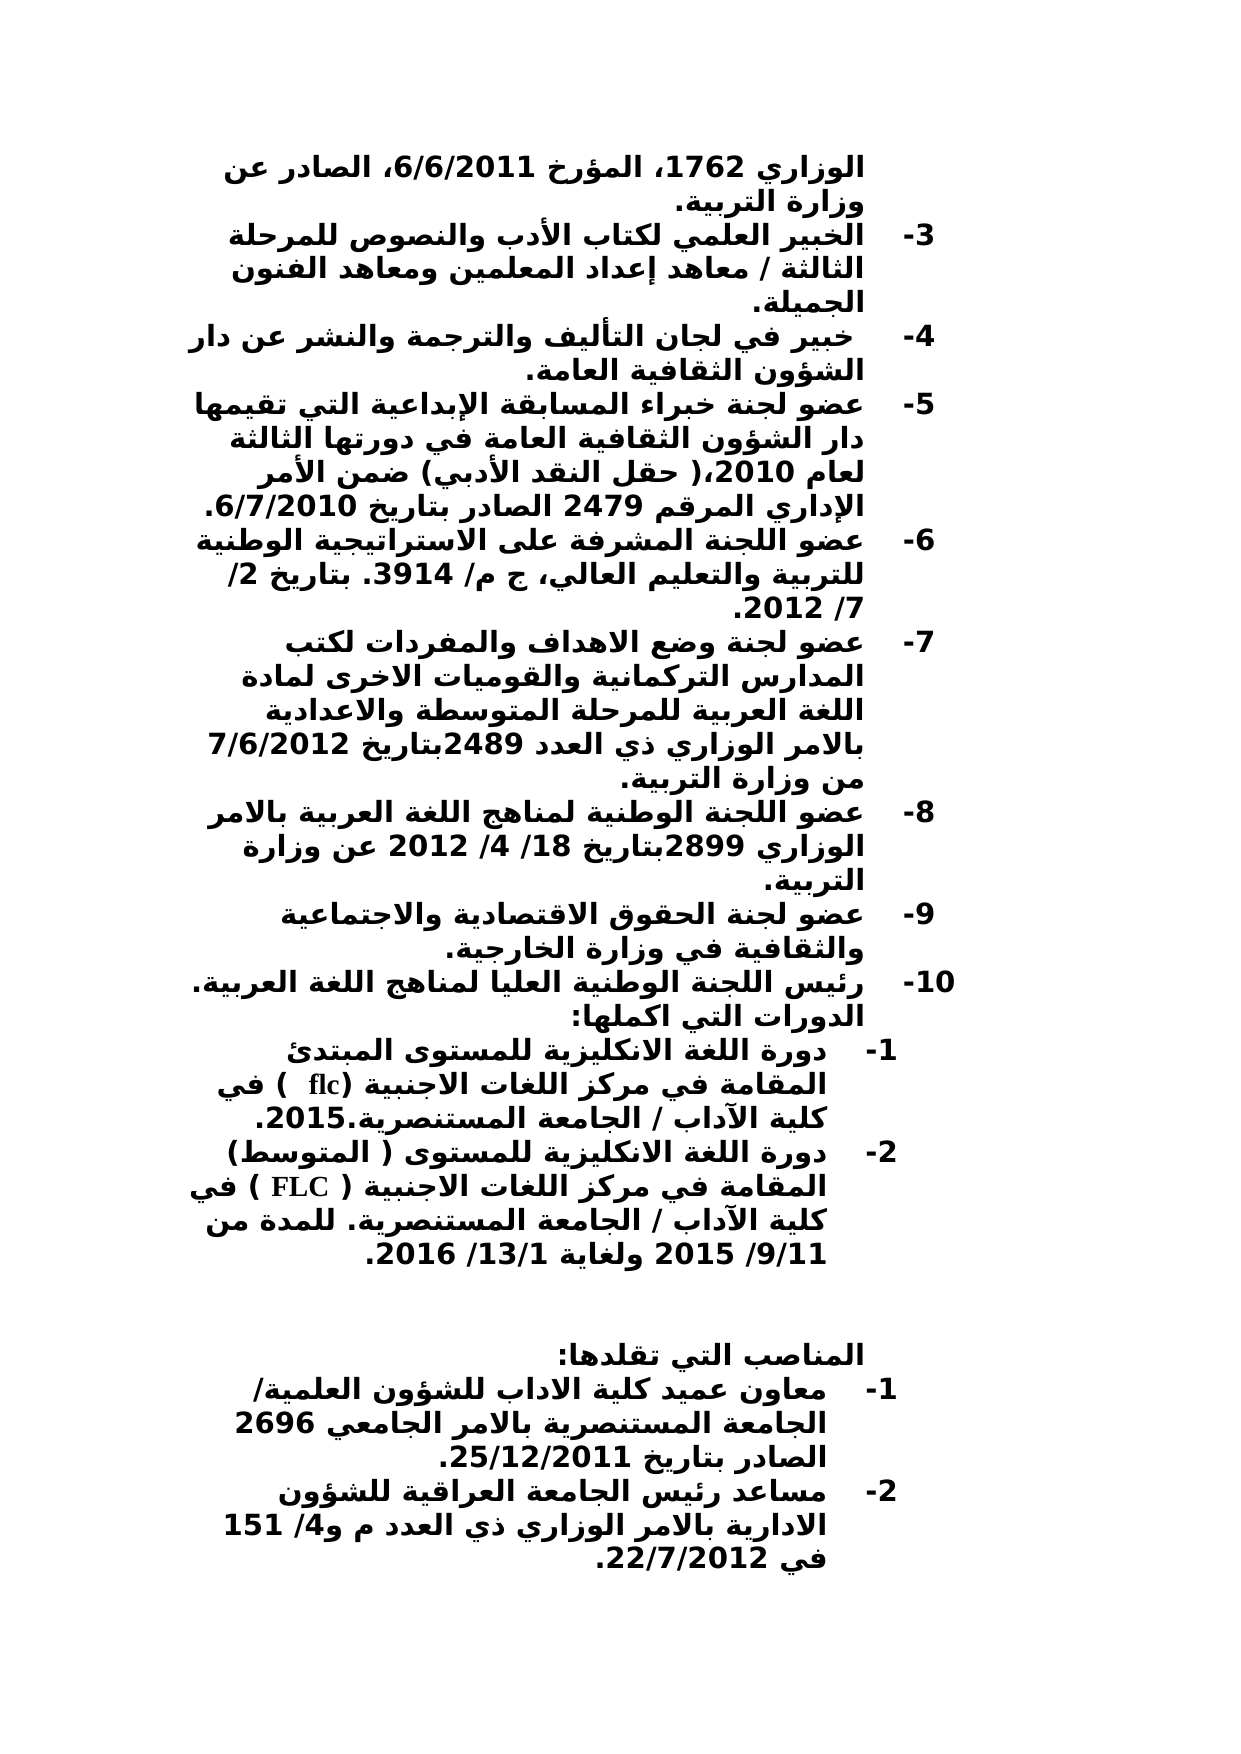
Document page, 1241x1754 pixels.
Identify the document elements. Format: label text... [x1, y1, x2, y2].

list دورة اللغة الانكليزية للمستوى المبتدئ المقامة في مركز اللغات الاجنبية (flc ) في كلية الآداب / الجامعة المستنصرية.2015. [187, 1033, 865, 1135]
text الدورات التي اكملها: [187, 999, 865, 1033]
text المناصب التي تقلدها: [187, 1338, 865, 1372]
list عضو اللجنة الوطنية لمناهج اللغة العربية بالامر الوزاري 2899بتاريخ 18/ 4/ 2012 عن وزارة التربية. [187, 795, 903, 897]
list عضو لجنة وضع الاهداف والمفردات لكتب المدارس التركمانية والقوميات الاخرى لمادة اللغة العربية للمرحلة المتوسطة والاعدادية بالامر الوزاري ذي العدد 2489بتاريخ 7/6/2012 من وزارة التربية. [187, 625, 903, 795]
list عضو لجنة الحقوق الاقتصادية والاجتماعية والثقافية في وزارة الخارجية. [187, 897, 903, 965]
list الخبير العلمي لكتاب الأدب والنصوص للمرحلة الثالثة / معاهد إعداد المعلمين ومعاهد الفنون الجميلة. [187, 218, 903, 320]
list عضو لجنة خبراء المسابقة الإبداعية التي تقيمها دار الشؤون الثقافية العامة في دورتها الثالثة لعام 2010،( حقل النقد الأدبي) ضمن الأمر الإداري المرقم 2479 الصادر بتاريخ 6/7/2010. [187, 388, 903, 523]
list معاون عميد كلية الاداب للشؤون العلمية/ الجامعة المستنصرية بالامر الجامعي 2696 الصادر بتاريخ 25/12/2011. [187, 1372, 865, 1474]
list مساعد رئيس الجامعة العراقية للشؤون الادارية بالامر الوزاري ذي العدد م و4/ 151 في 22/7/2012. [187, 1474, 865, 1576]
list عضو اللجنة المشرفة على الاستراتيجية الوطنية للتربية والتعليم العالي، ج م/ 3914. بتاريخ 2/ 7/ 2012. [187, 523, 903, 625]
list خبير في لجان التأليف والترجمة والنشر عن دار الشؤون الثقافية العامة. [187, 320, 903, 388]
list رئيس اللجنة الوطنية العليا لمناهج اللغة العربية. [187, 965, 903, 999]
list دورة اللغة الانكليزية للمستوى ( المتوسط) المقامة في مركز اللغات الاجنبية ( FLC ) في كلية الآداب / الجامعة المستنصرية. للمدة من 9/11/ 2015 ولغاية 13/1/ 2016. [187, 1135, 865, 1271]
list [187, 150, 903, 218]
